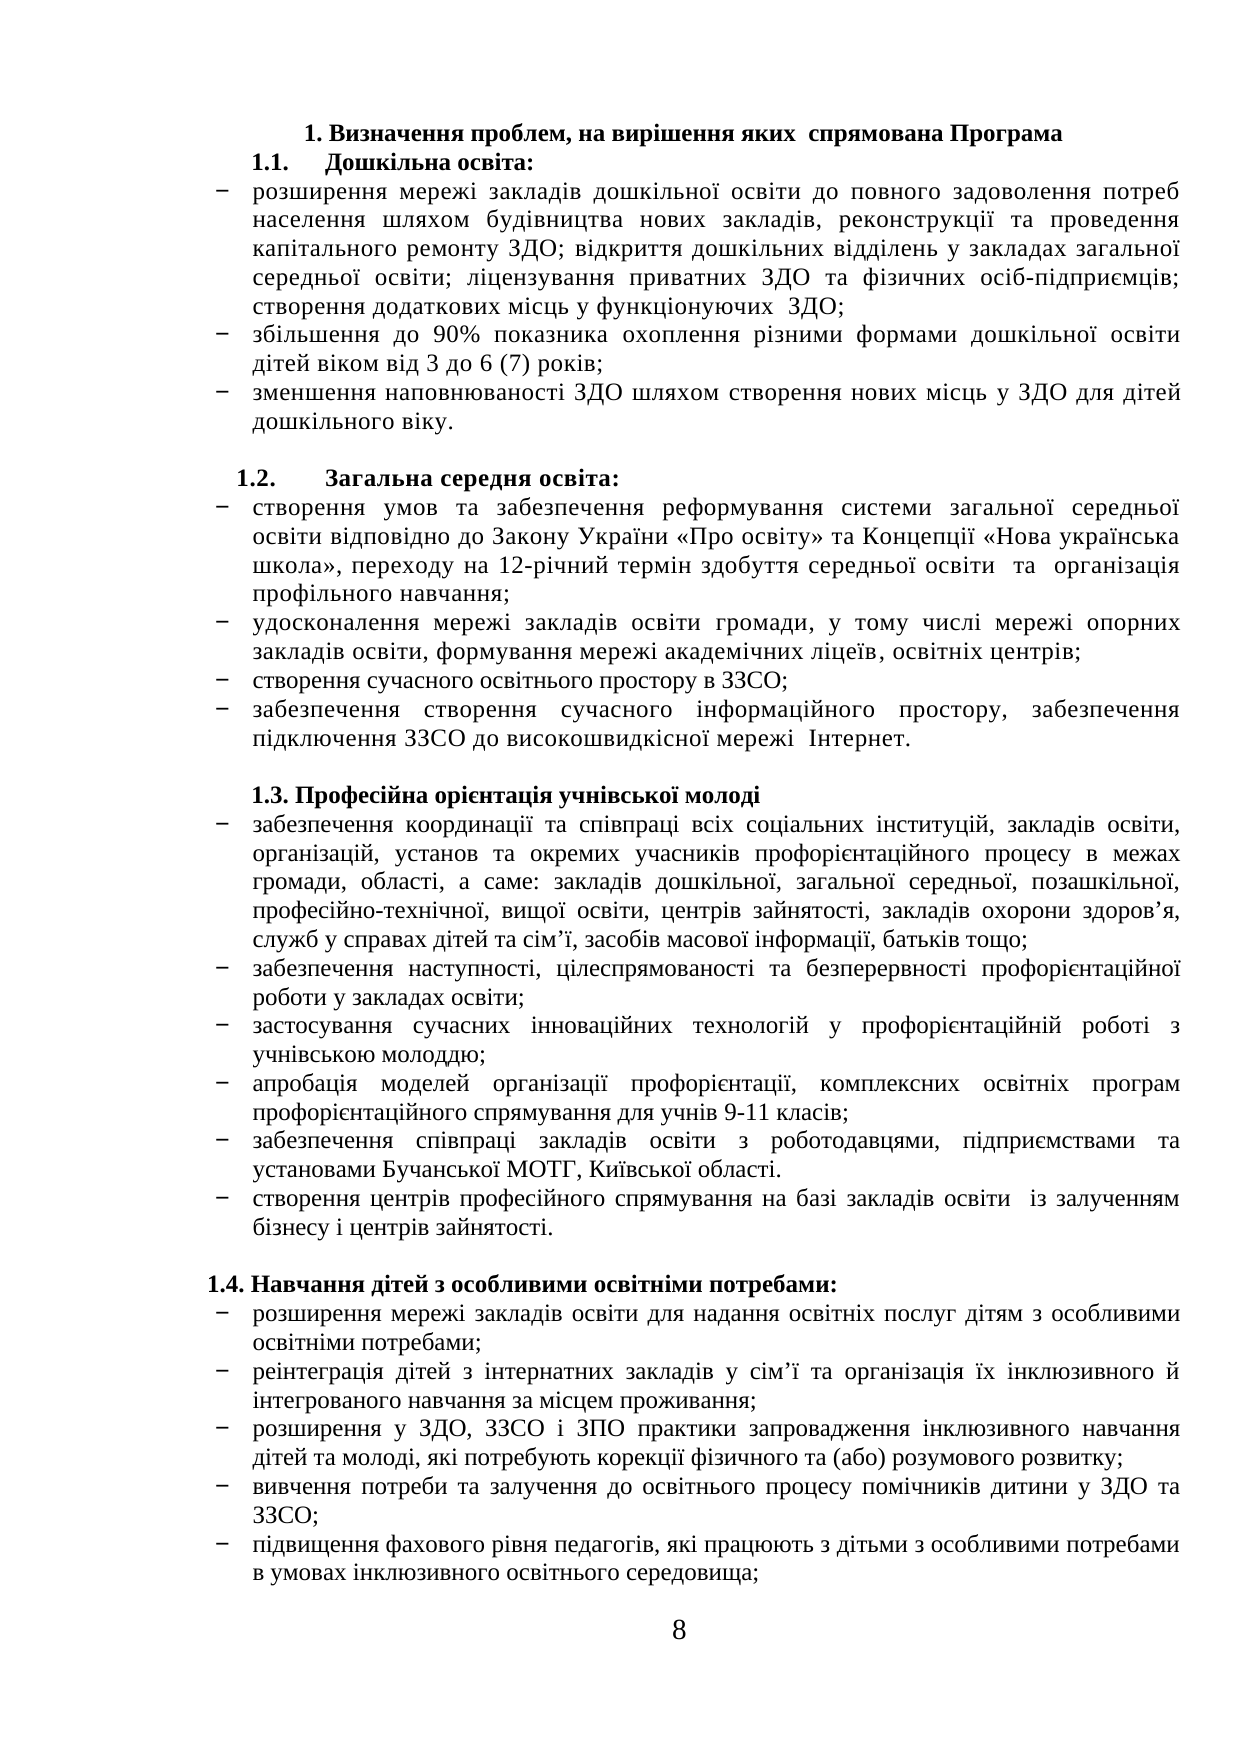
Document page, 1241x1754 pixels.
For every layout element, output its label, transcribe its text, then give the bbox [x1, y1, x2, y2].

list вивчення потреби та залучення до освітнього процесу помічників дитини у ЗДО та ЗЗСО; [215, 1471, 1181, 1529]
list забезпечення координації та співпраці всіх соціальних інституцій, закладів освіти, організацій, установ та окремих учасників профорієнтаційного процесу в межах громади, області, а саме: закладів дошкільної, загальної середньої, позашкільної, професійно-технічної, вищої освіти, центрів зайнятості, закладів охорони здоров’я, служб у справах дітей та сім’ї, засобів масової інформації, батьків тощо; [215, 809, 1181, 953]
list створення центрів професійного спрямування на базі закладів освіти із залученням бізнесу і центрів зайнятості. [215, 1183, 1181, 1241]
text 1. Визначення проблем, на вирішення яких спрямована Програма [177, 118, 1189, 147]
list збільшення до 90% показника охоплення різними формами дошкільної освіти дітей віком від 3 до 6 (7) років; [215, 319, 1181, 377]
list розширення у ЗДО, ЗЗСО і ЗПО практики запровадження інклюзивного навчання дітей та молоді, які потребують корекції фізичного та (або) розумового розвитку; [215, 1413, 1181, 1471]
list застосування сучасних інноваційних технологій у профорієнтаційній роботі з учнівською молоддю; [215, 1010, 1181, 1068]
list удосконалення мережі закладів освіти громади, у тому числі мережі опорних закладів освіти, формування мережі академічних ліцеїв, освітніх центрів; [215, 607, 1181, 665]
list апробація моделей організації профорієнтації, комплексних освітніх програм профорієнтаційного спрямування для учнів 9-11 класів; [215, 1068, 1181, 1126]
list Дошкільна освіта: [251, 147, 1181, 176]
list розширення мережі закладів освіти для надання освітніх послуг дітям з особливими освітніми потребами; [215, 1298, 1181, 1356]
text 1.3. Професійна орієнтація учнівської молоді [177, 780, 1181, 809]
text 1.4. Навчання дітей з особливими освітніми потребами: [177, 1269, 1181, 1298]
list розширення мережі закладів дошкільної освіти до повного задоволення потреб населення шляхом будівництва нових закладів, реконструкції та проведення капітального ремонту ЗДО; відкриття дошкільних відділень у закладах загальної середньої освіти; ліцензування приватних ЗДО та фізичних осіб-підприємців; створення додаткових місць у функціонуючих ЗДО; [215, 176, 1181, 319]
list забезпечення створення сучасного інформаційного простору, забезпечення підключення ЗЗСО до високошвидкісної мережі Інтернет. [215, 694, 1181, 751]
list забезпечення співпраці закладів освіти з роботодавцями, підприємствами та установами Бучанської МОТГ, Київської області. [215, 1126, 1181, 1183]
list реінтеграція дітей з інтернатних закладів у сім’ї та організація їх інклюзивного й інтегрованого навчання за місцем проживання; [215, 1356, 1181, 1413]
list створення сучасного освітнього простору в ЗЗСО; [215, 665, 1181, 694]
list Загальна середня освіта: [236, 463, 1181, 492]
list забезпечення наступності, цілеспрямованості та безперервності профорієнтаційної роботи у закладах освіти; [215, 953, 1181, 1010]
list створення умов та забезпечення реформування системи загальної середньої освіти відповідно до Закону України «Про освіту» та Концепції «Нова українська школа», переходу на 12-річний термін здобуття середньої освіти та організація профільного навчання; [215, 492, 1181, 607]
list підвищення фахового рівня педагогів, які працюють з дітьми з особливими потребами в умовах інклюзивного освітнього середовища; [215, 1529, 1181, 1586]
list зменшення наповнюваності ЗДО шляхом створення нових місць у ЗДО для дітей дошкільного віку. [215, 377, 1181, 435]
